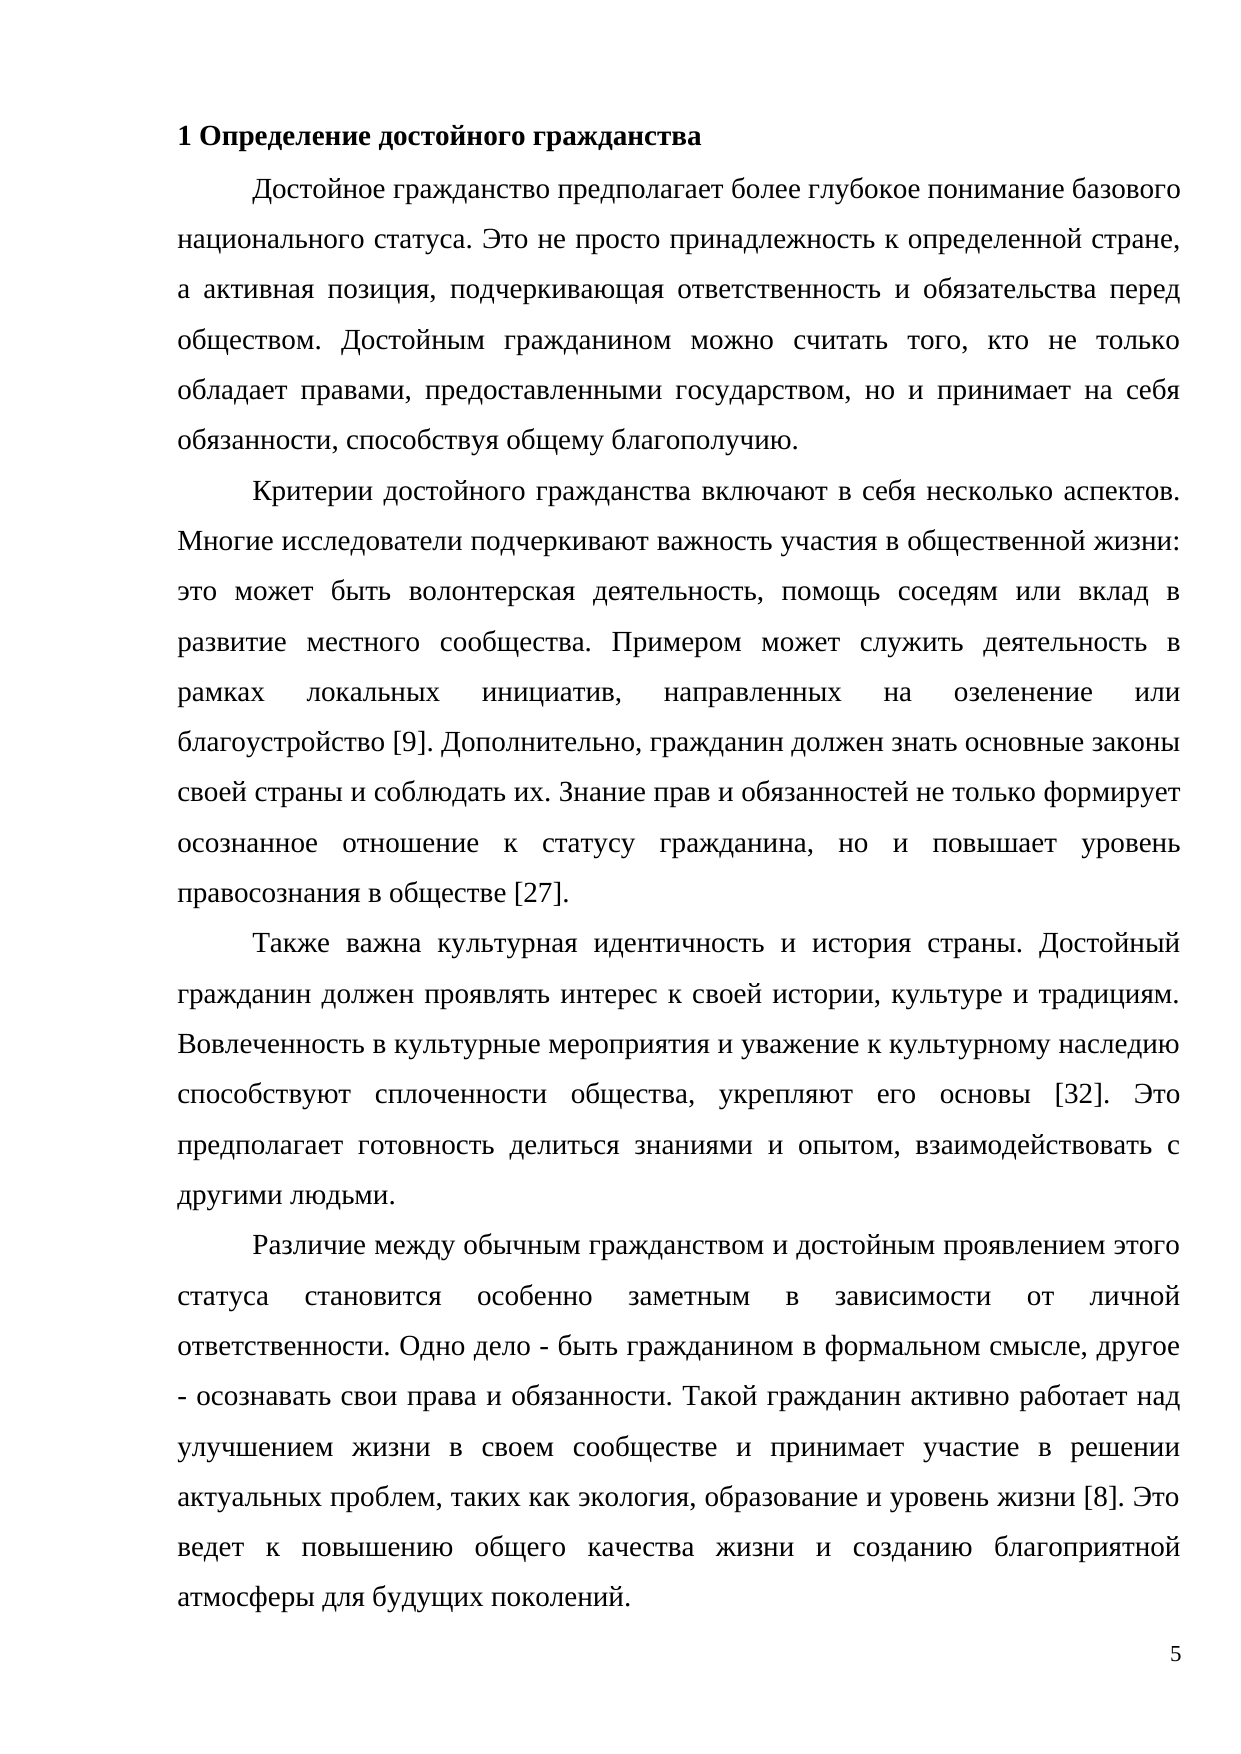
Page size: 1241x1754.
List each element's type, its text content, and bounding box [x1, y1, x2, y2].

text Критерии достойного гражданства включают в себя несколько аспектов. Многие исследователи подчеркивают важность участия в общественной жизни: это может быть волонтерская деятельность, помощь соседям или вклад в развитие местного сообщества. Примером может служить деятельность в рамках локальных инициатив, направленных на озеленение или благоустройство [9]. Дополнительно, гражданин должен знать основные законы своей страны и соблюдать их. Знание прав и обязанностей не только формирует осознанное отношение к статусу гражданина, но и повышает уровень правосознания в обществе [27]. [177, 473, 1181, 909]
subtitle 1 Определение достойного гражданства [177, 118, 1181, 152]
text Различие между обычным гражданством и достойным проявлением этого статуса становится особенно заметным в зависимости от личной ответственности. Одно дело - быть гражданином в формальном смысле, другое - осознавать свои права и обязанности. Такой гражданин активно работает над улучшением жизни в своем сообществе и принимает участие в решении актуальных проблем, таких как экология, образование и уровень жизни [8]. Это ведет к повышению общего качества жизни и созданию благоприятной атмосферы для будущих поколений. [177, 1227, 1181, 1613]
text Также важна культурная идентичность и история страны. Достойный гражданин должен проявлять интерес к своей истории, культуре и традициям. Вовлеченность в культурные мероприятия и уважение к культурному наследию способствуют сплоченности общества, укрепляют его основы [32]. Это предполагает готовность делиться знаниями и опытом, взаимодействовать с другими людьми. [177, 926, 1181, 1211]
text Достойное гражданство предполагает более глубокое понимание базового национального статуса. Это не просто принадлежность к определенной стране, а активная позиция, подчеркивающая ответственность и обязательства перед обществом. Достойным гражданином можно считать того, кто не только обладает правами, предоставленными государством, но и принимает на себя обязанности, способствуя общему благополучию. [177, 171, 1181, 456]
